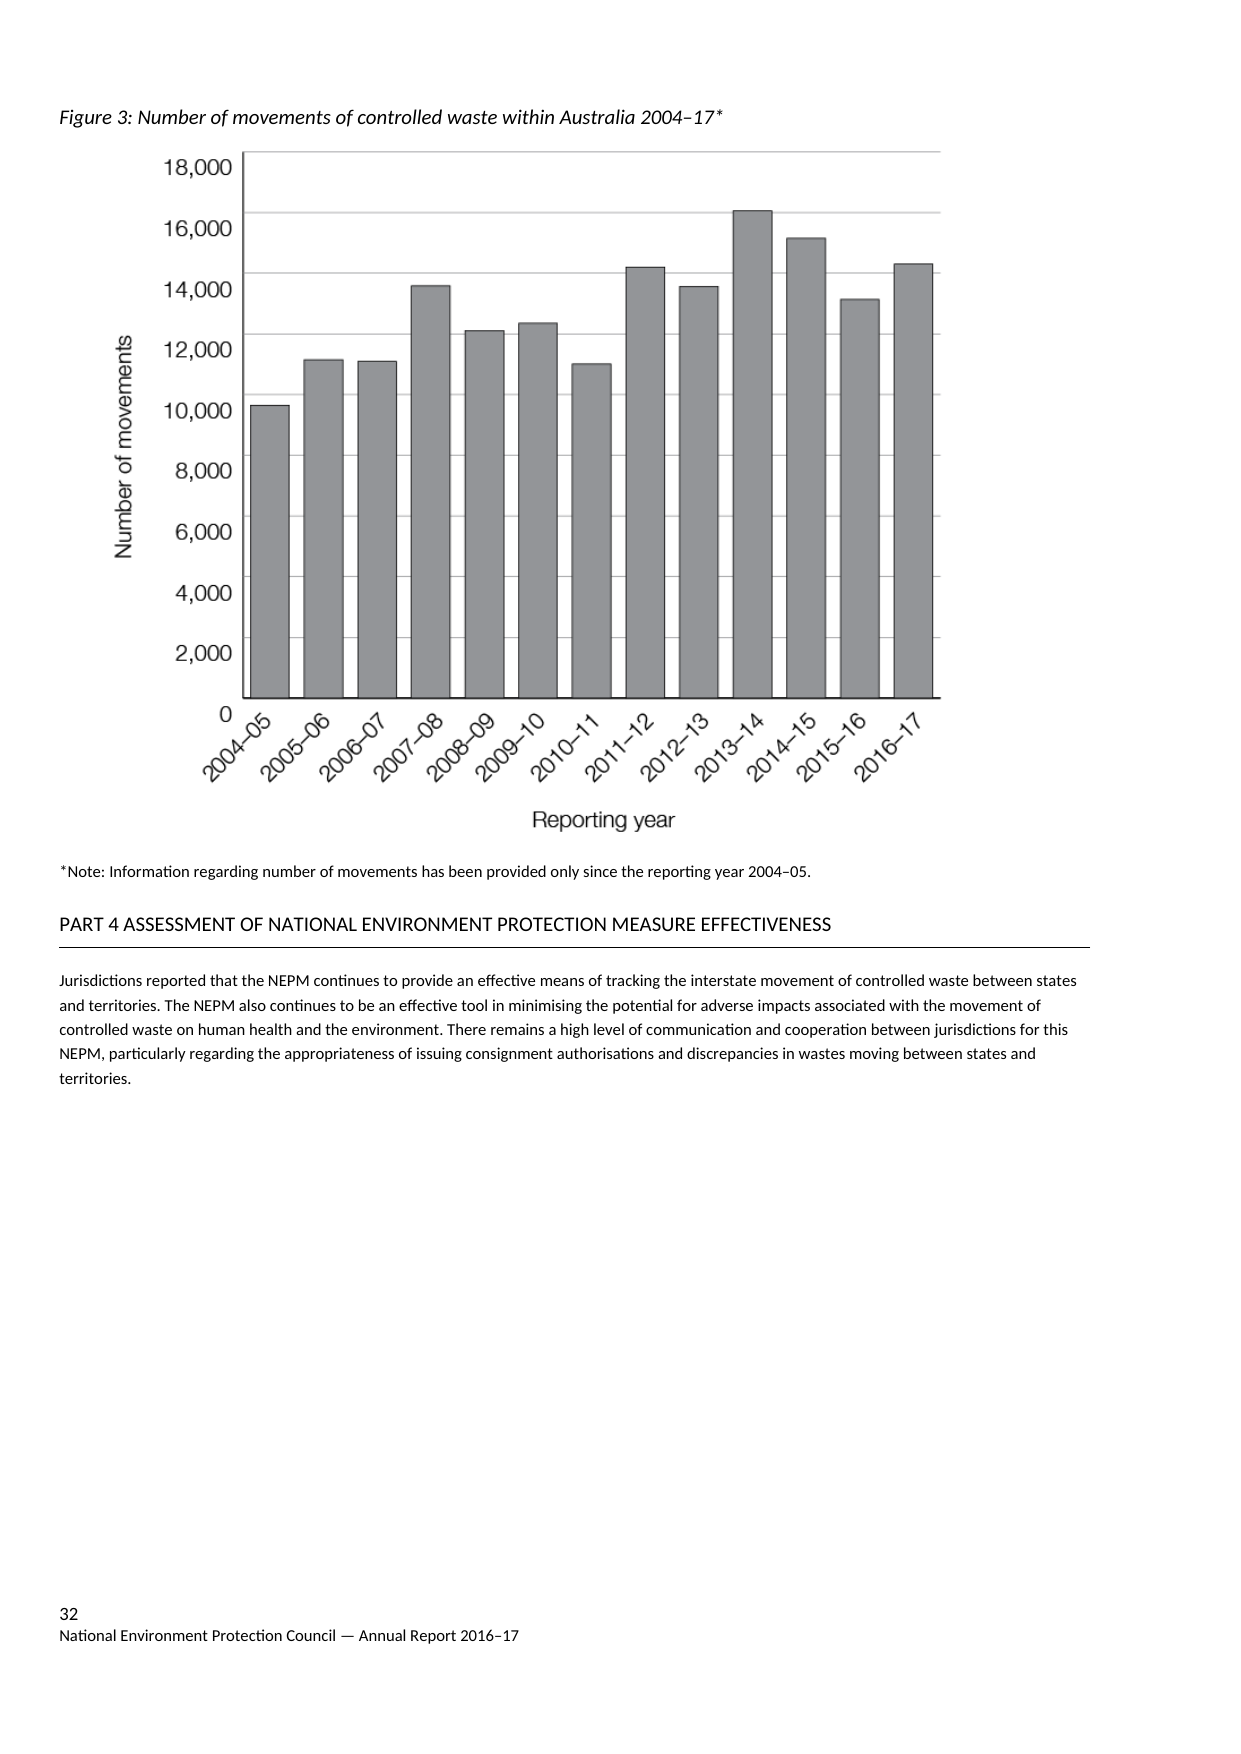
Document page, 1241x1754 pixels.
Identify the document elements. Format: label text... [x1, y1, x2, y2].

text Jurisdictions reported that the NEPM continues to provide an effective means of tracking the interstate movement of controlled waste between states and territories. The NEPM also continues to be an effective tool in minimising the potential for adverse impacts associated with the movement of controlled waste on human health and the environment. There remains a high level of communication and cooperation between jurisdictions for this NEPM, particularly regarding the appropriateness of issuing consignment authorisations and discrepancies in wastes moving between states and territories. [59, 971, 1090, 1088]
text Part 4 Assessment of National Environment Protection Measure effectiveness [59, 911, 1090, 947]
text *Note: Information regarding number of movements has been provided only since the reporting year 2004–05. [59, 862, 1090, 882]
picture [59, 140, 1026, 850]
text Figure 3: Number of movements of controlled waste within Australia 2004–17* [59, 104, 1090, 130]
